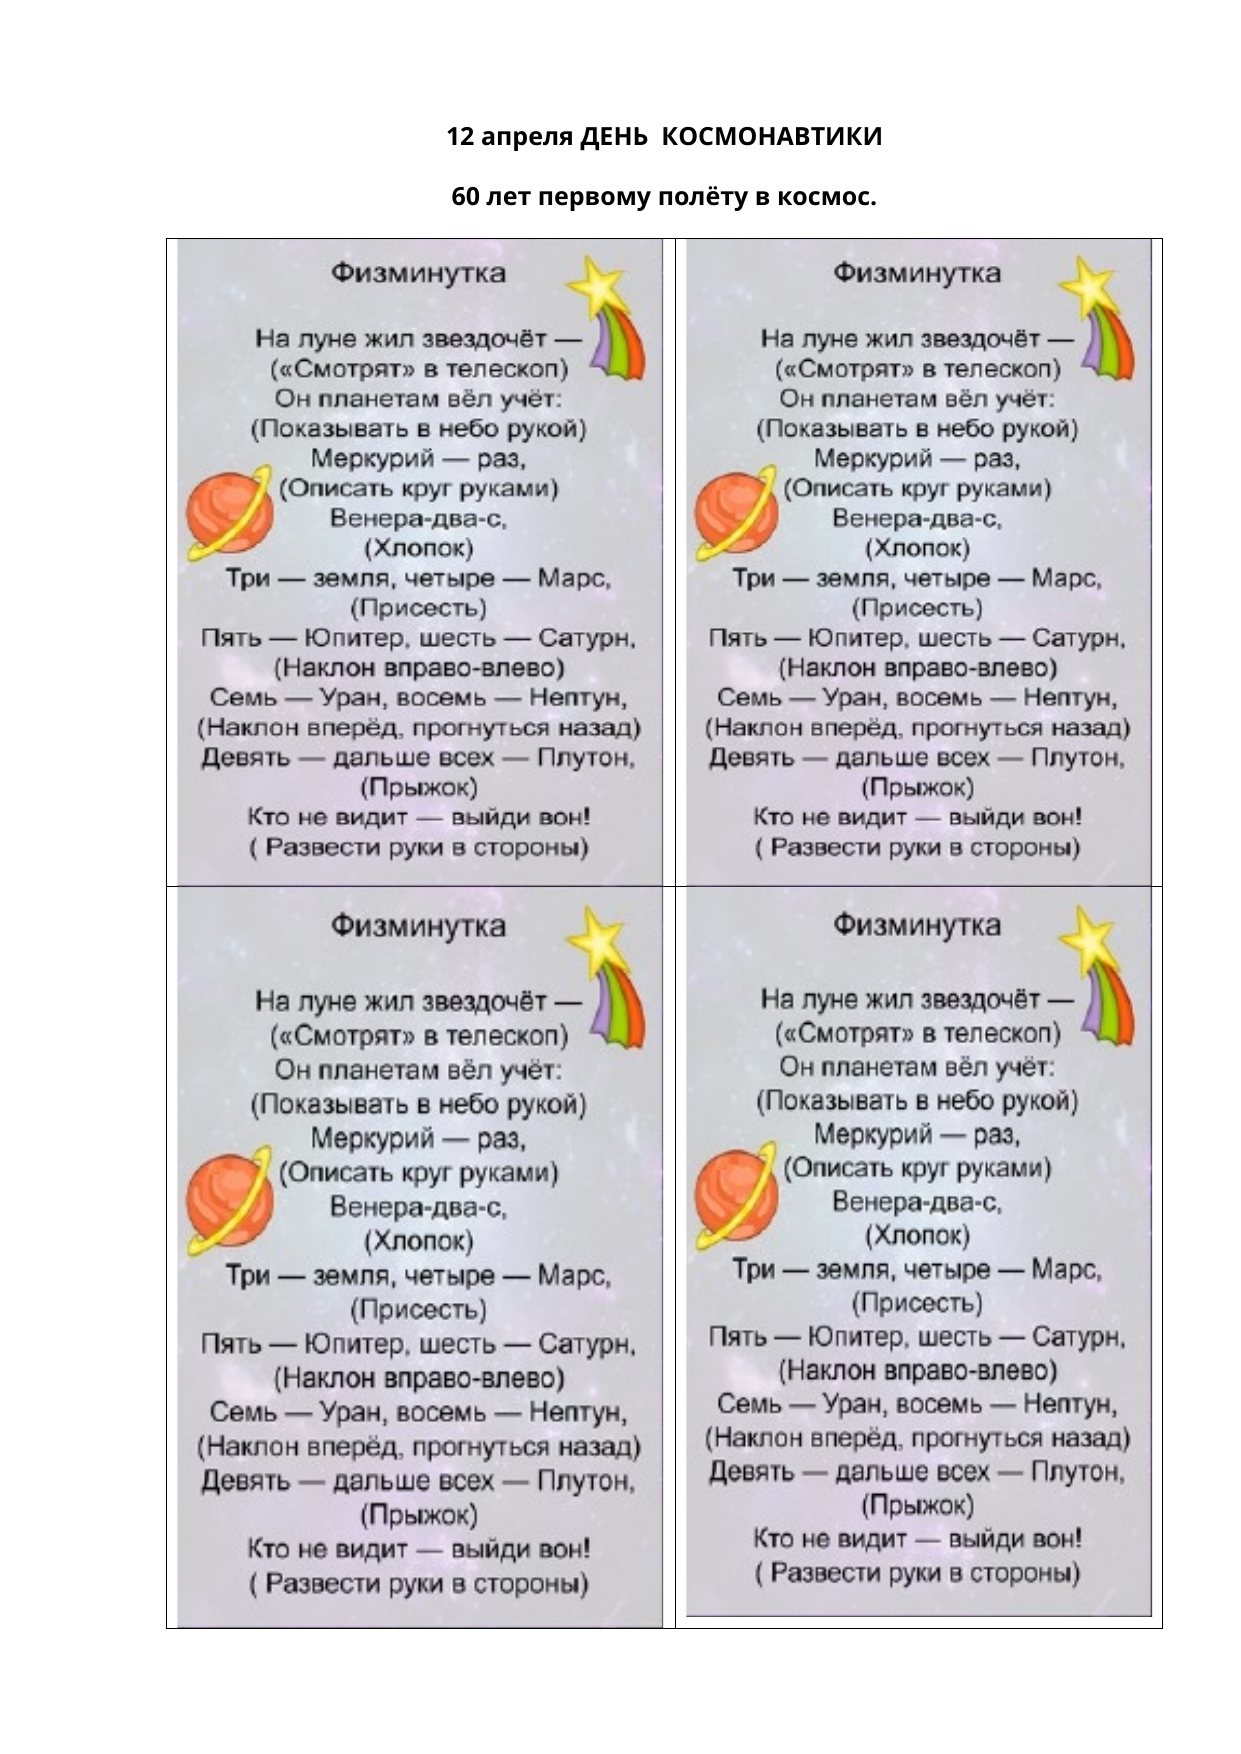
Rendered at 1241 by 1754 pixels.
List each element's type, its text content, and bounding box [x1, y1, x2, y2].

table_header [167, 239, 177, 886]
table_cell [676, 887, 1162, 1628]
table_cell [167, 887, 177, 1628]
text 60 лет первому полёту в космос. [177, 178, 1152, 212]
table_header [676, 239, 686, 886]
picture [177, 239, 664, 1628]
table_header [664, 239, 675, 886]
text 12 апреля ДЕНЬ КОСМОНАВТИКИ [177, 118, 1152, 152]
table_cell [664, 887, 675, 1628]
table_header [1153, 239, 1162, 886]
picture [686, 239, 1153, 1617]
